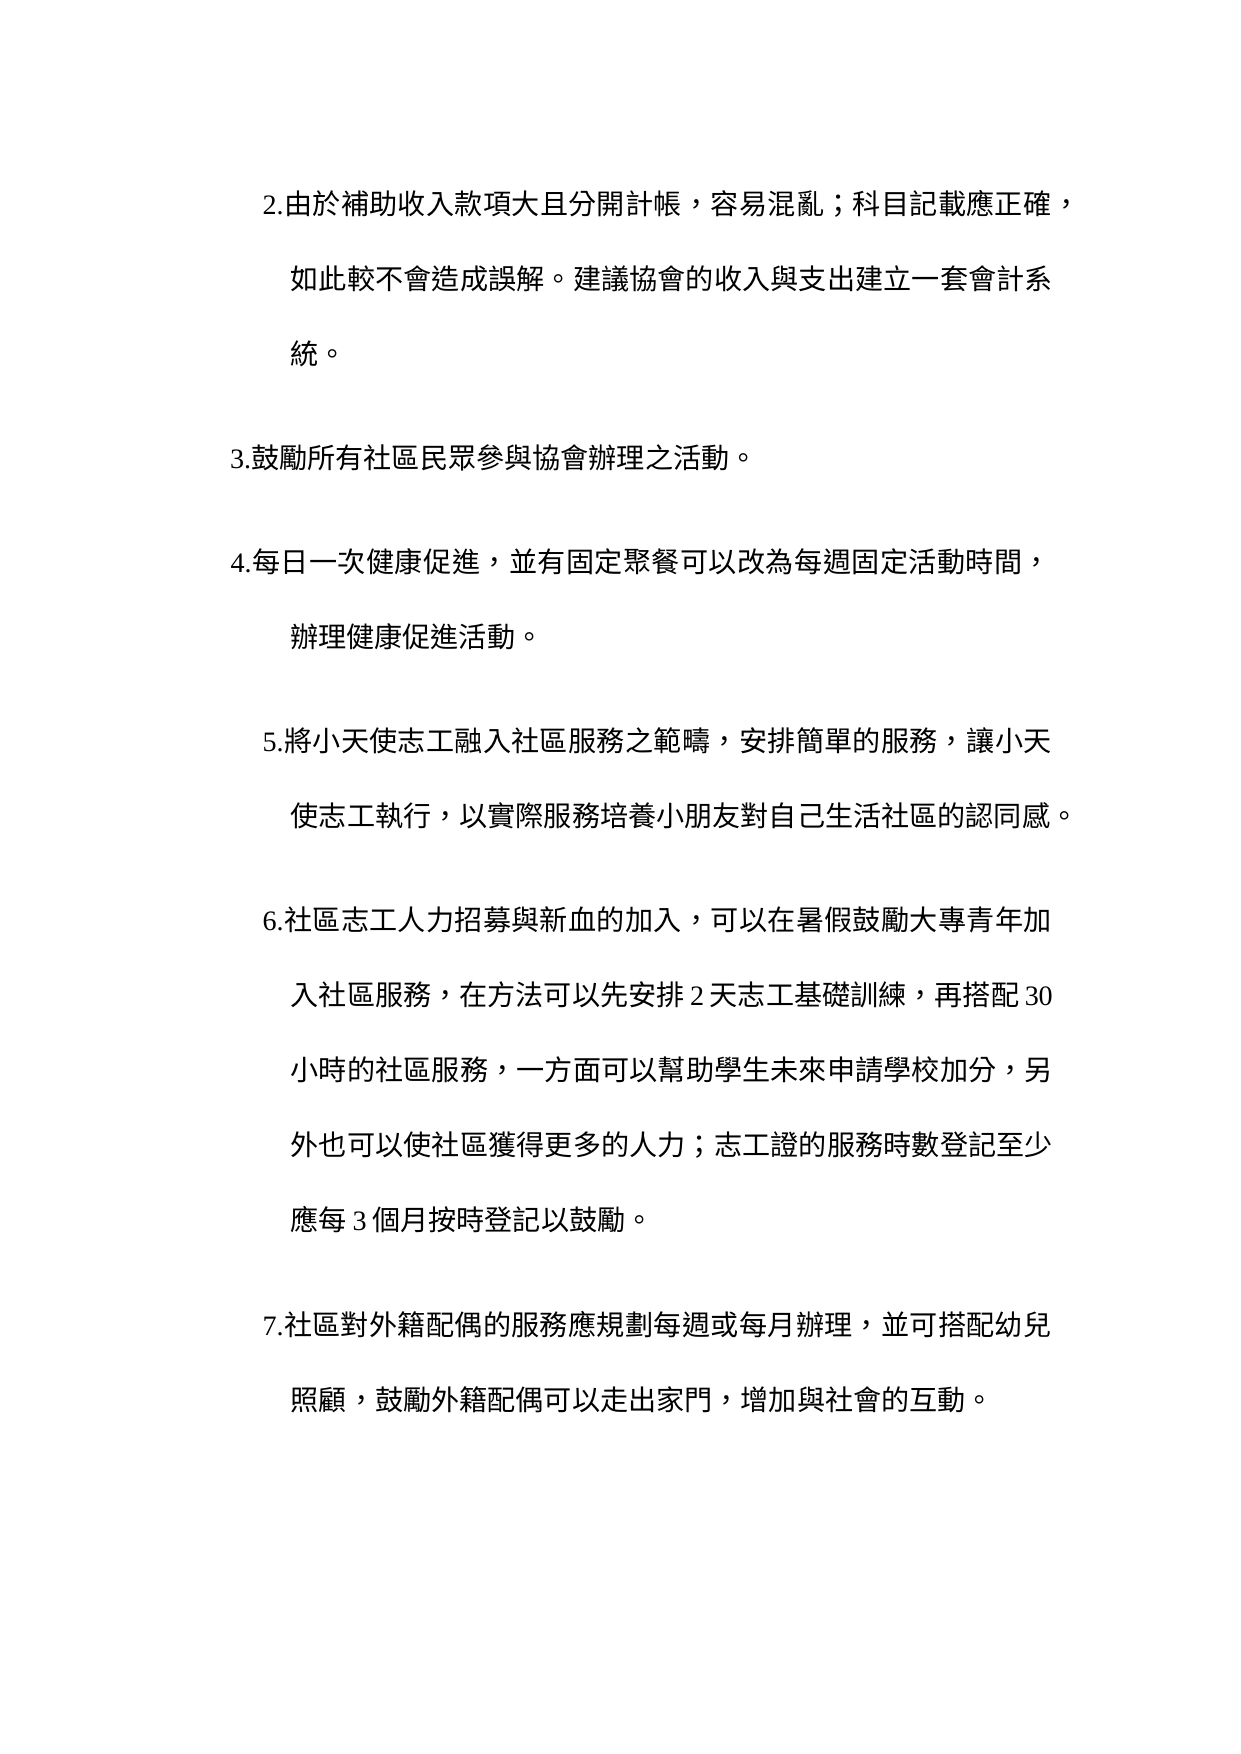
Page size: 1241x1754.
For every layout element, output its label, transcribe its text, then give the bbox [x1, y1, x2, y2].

text 6.社區志工人力招募與新血的加入，可以在暑假鼓勵大專青年加入社區服務，在方法可以先安排2天志工基礎訓練，再搭配30小時的社區服務，一方面可以幫助學生未來申請學校加分，另外也可以使社區獲得更多的人力；志工證的服務時數登記至少應每3個月按時登記以鼓勵。 [262, 881, 1053, 1256]
text 3.鼓勵所有社區民眾參與協會辦理之活動。 [187, 419, 1053, 494]
text 2.由於補助收入款項大且分開計帳，容易混亂；科目記載應正確，如此較不會造成誤解。建議協會的收入與支出建立一套會計系統。 [262, 164, 1053, 389]
text 5.將小天使志工融入社區服務之範疇，安排簡單的服務，讓小天使志工執行，以實際服務培養小朋友對自己生活社區的認同感。 [262, 702, 1053, 852]
text 4.每日一次健康促進，並有固定聚餐可以改為每週固定活動時間，辦理健康促進活動。 [187, 523, 1053, 673]
text 7.社區對外籍配偶的服務應規劃每週或每月辦理，並可搭配幼兒照顧，鼓勵外籍配偶可以走出家門，增加與社會的互動。 [262, 1285, 1053, 1435]
